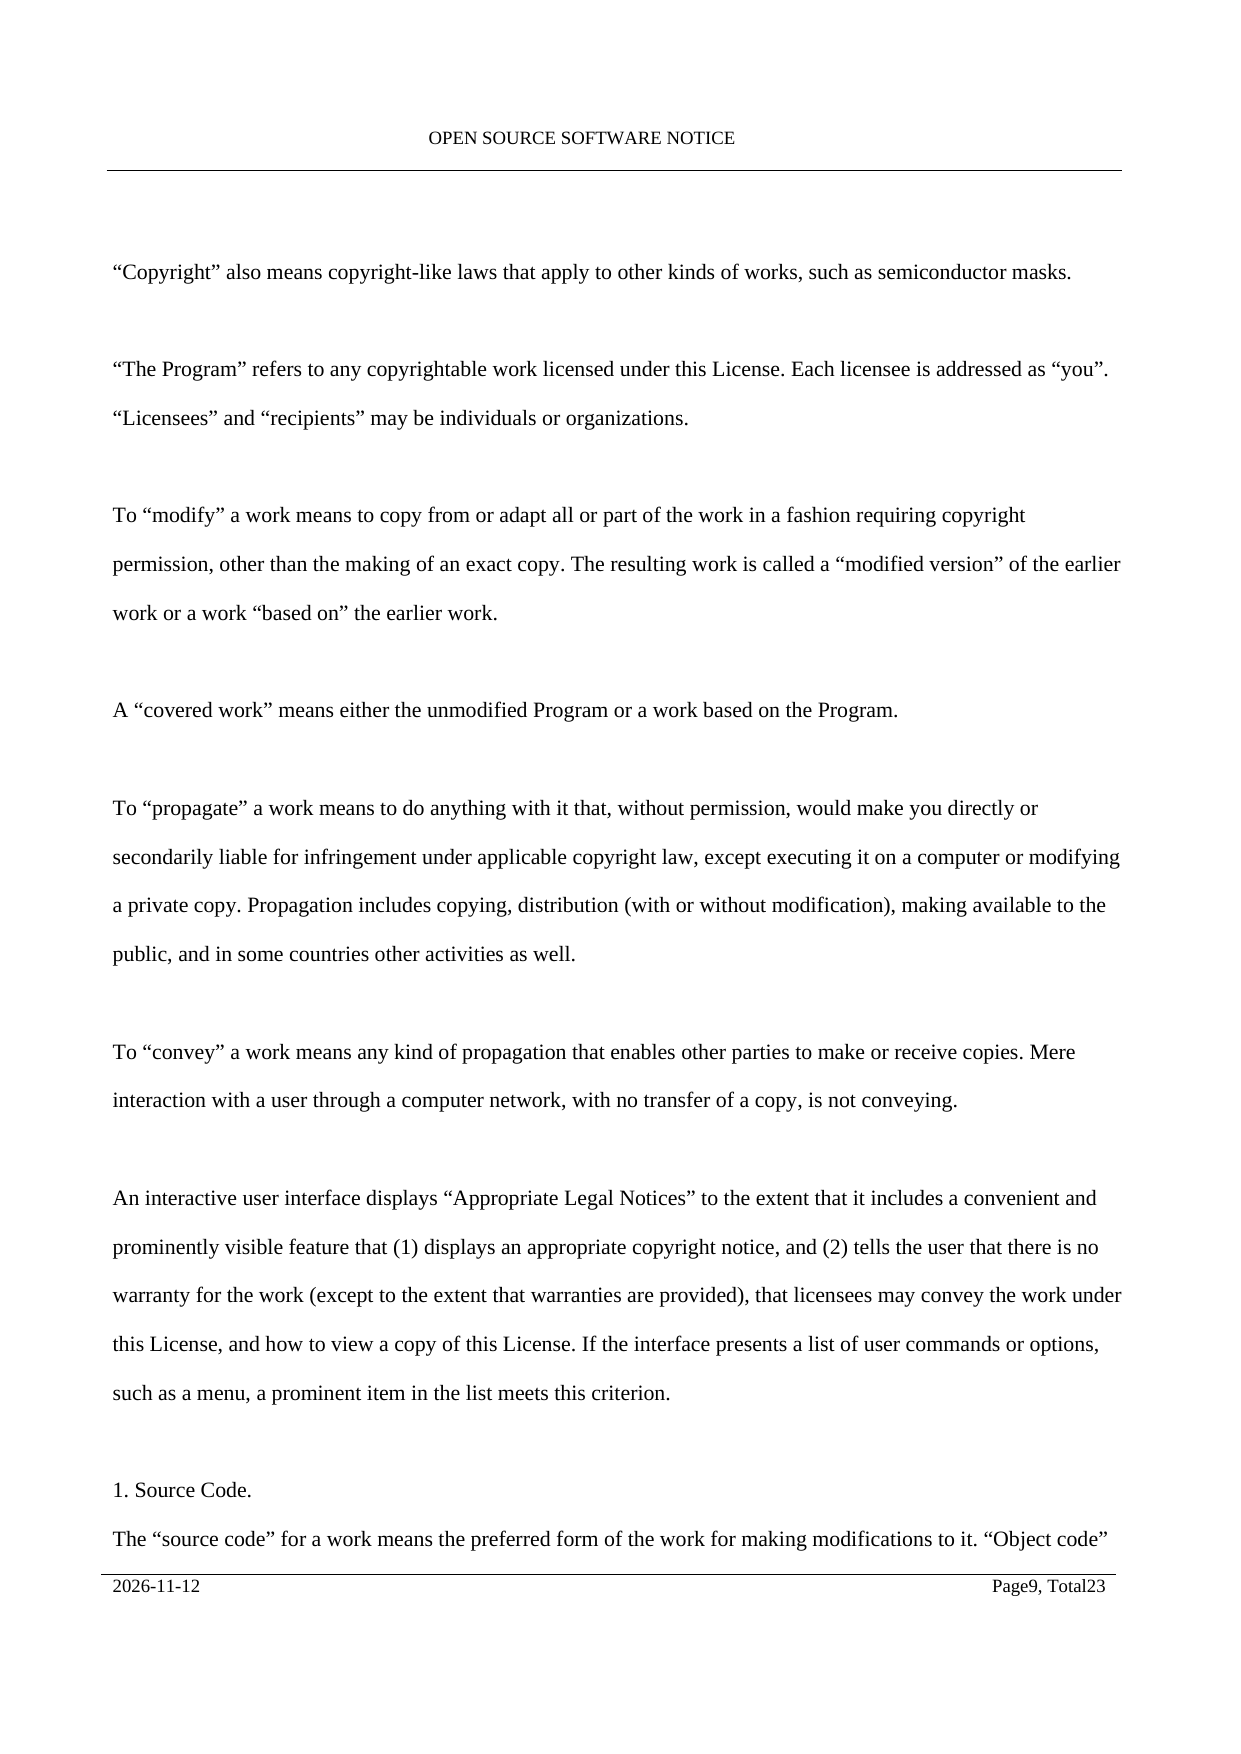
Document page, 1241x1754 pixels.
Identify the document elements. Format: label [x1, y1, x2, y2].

text [112, 206, 1128, 1555]
